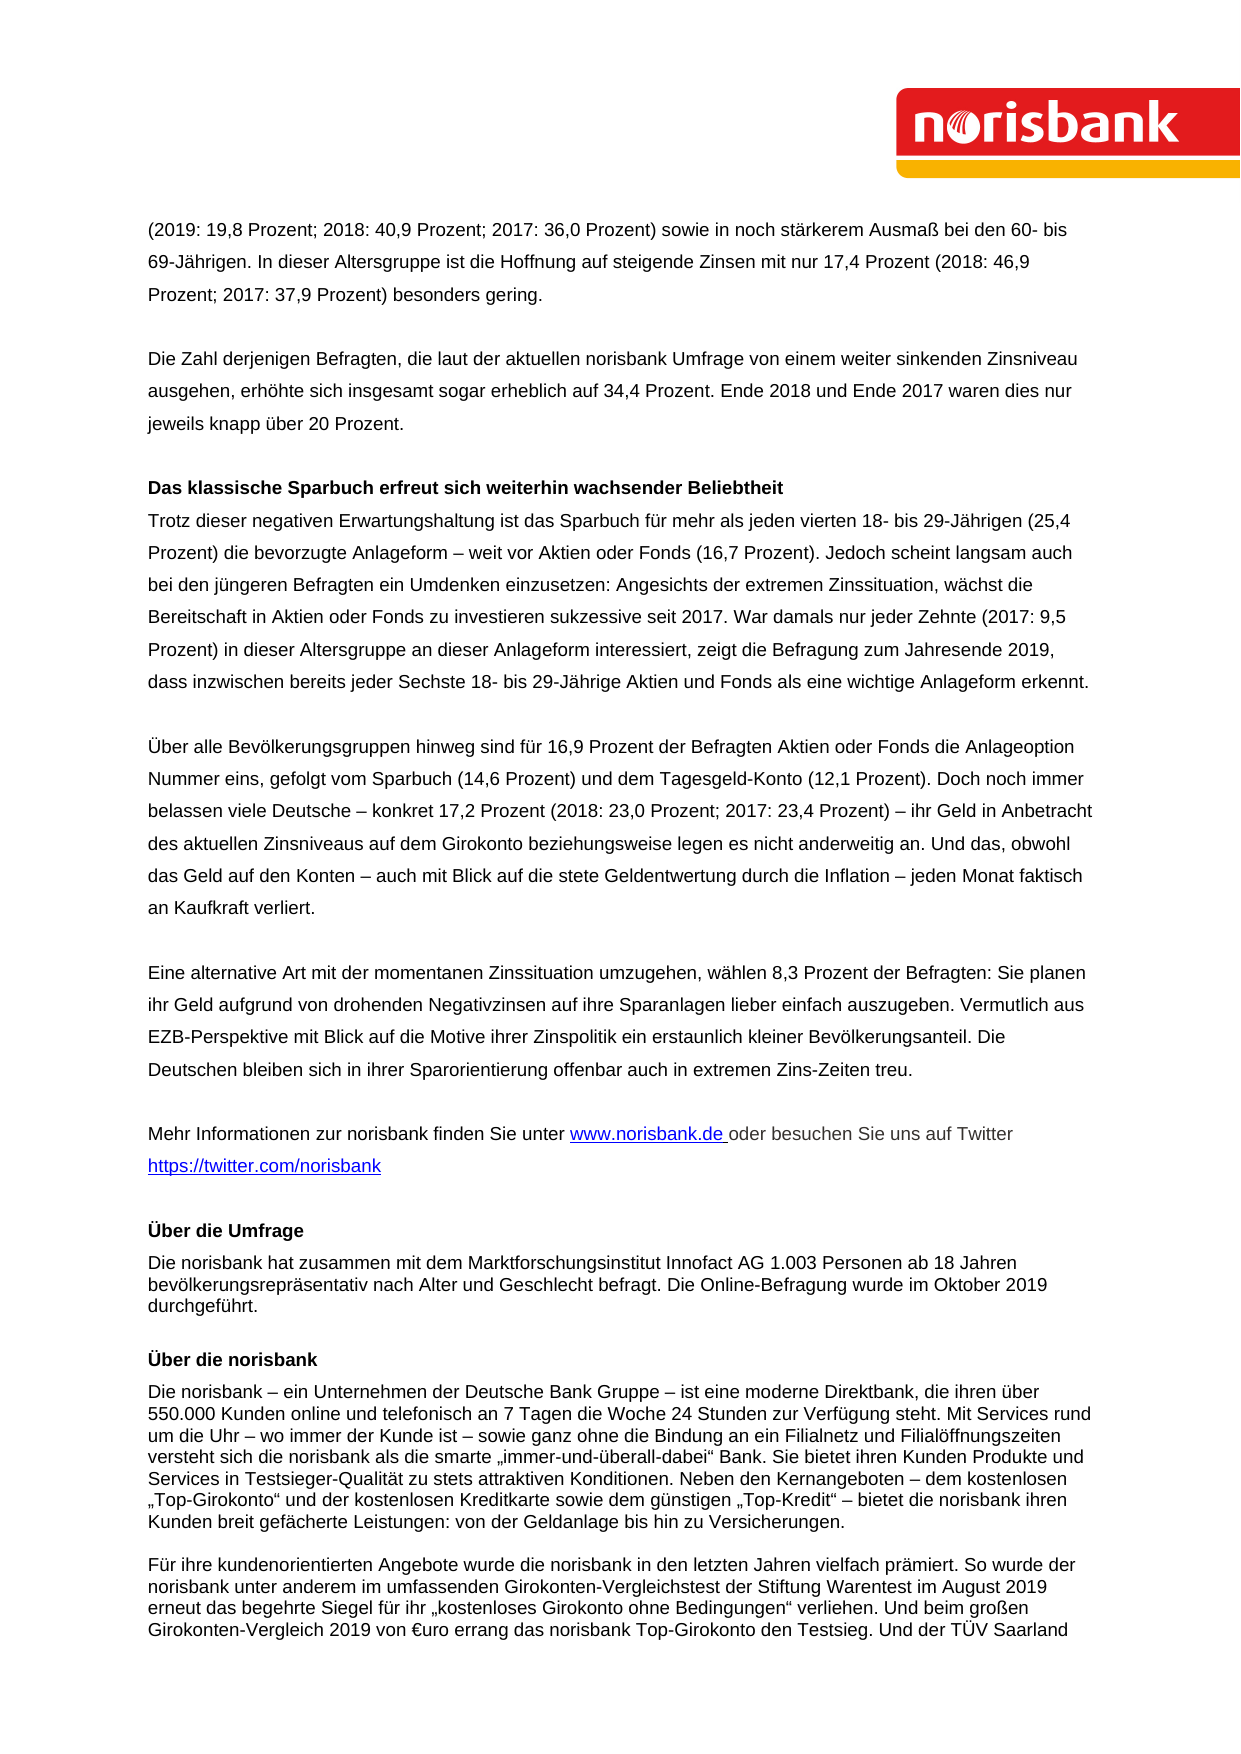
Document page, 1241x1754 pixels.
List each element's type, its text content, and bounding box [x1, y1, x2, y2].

text Über die norisbank [148, 1349, 1093, 1371]
text Über die Umfrage [148, 1220, 1093, 1241]
text Trotz dieser negativen Erwartungshaltung ist das Sparbuch für mehr als jeden vierten 18- bis 29-Jährigen (25,4 Prozent) die bevorzugte Anlageform – weit vor Aktien oder Fonds (16,7 Prozent). Jedoch scheint langsam auch bei den jüngeren Befragten ein Umdenken einzusetzen: Angesichts der extremen Zinssituation, wächst die Bereitschaft in Aktien oder Fonds zu investieren sukzessive seit 2017. War damals nur jeder Zehnte (2017: 9,5 Prozent) in dieser Altersgruppe an dieser Anlageform interessiert, zeigt die Befragung zum Jahresende 2019, dass inzwischen bereits jeder Sechste 18- bis 29-Jährige Aktien und Fonds als eine wichtige Anlageform erkennt. [148, 509, 1093, 692]
text Die norisbank hat zusammen mit dem Marktforschungsinstitut Innofact AG 1.003 Personen ab 18 Jahren bevölkerungsrepräsentativ nach Alter und Geschlecht befragt. Die Online-Befragung wurde im Oktober 2019 durchgeführt. [148, 1252, 1093, 1317]
text Eine alternative Art mit der momentanen Zinssituation umzugehen, wählen 8,3 Prozent der Befragten: Sie planen ihr Geld aufgrund von drohenden Negativzinsen auf ihre Sparanlagen lieber einfach auszugeben. Vermutlich aus EZB-Perspektive mit Blick auf die Motive ihrer Zinspolitik ein erstaunlich kleiner Bevölkerungsanteil. Die Deutschen bleiben sich in ihrer Sparorientierung offenbar auch in extremen Zins-Zeiten treu. [148, 961, 1093, 1080]
text Über alle Bevölkerungsgruppen hinweg sind für 16,9 Prozent der Befragten Aktien oder Fonds die Anlageoption Nummer eins, gefolgt vom Sparbuch (14,6 Prozent) und dem Tagesgeld-Konto (12,1 Prozent). Doch noch immer belassen viele Deutsche – konkret 17,2 Prozent (2018: 23,0 Prozent; 2017: 23,4 Prozent) – ihr Geld in Anbetracht des aktuellen Zinsniveaus auf dem Girokonto beziehungsweise legen es nicht anderweitig an. Und das, obwohl das Geld auf den Konten – auch mit Blick auf die stete Geldentwertung durch die Inflation – jeden Monat faktisch an Kaufkraft verliert. [148, 735, 1093, 918]
picture [875, 0, 1240, 203]
text Mehr Informationen zur norisbank finden Sie unter www.norisbank.de oder besuchen Sie uns auf Twitter https://twitter.com/norisbank [148, 1123, 1093, 1177]
text Die Zahl derjenigen Befragten, die laut der aktuellen norisbank Umfrage von einem weiter sinkenden Zinsniveau ausgehen, erhöhte sich insgesamt sogar erheblich auf 34,4 Prozent. Ende 2018 und Ende 2017 waren dies nur jeweils knapp über 20 Prozent. [148, 348, 1093, 434]
text Die norisbank – ein Unternehmen der Deutsche Bank Gruppe – ist eine moderne Direktbank, die ihren über 550.000 Kunden online und telefonisch an 7 Tagen die Woche 24 Stunden zur Verfügung steht. Mit Services rund um die Uhr – wo immer der Kunde ist – sowie ganz ohne die Bindung an ein Filialnetz und Filialöffnungszeiten versteht sich die norisbank als die smarte „immer-und-überall-dabei“ Bank. Sie bietet ihren Kunden Produkte und Services in Testsieger-Qualität zu stets attraktiven Konditionen. Neben den Kernangeboten – dem kostenlosen „Top-Girokonto“ und der kostenlosen Kreditkarte sowie dem günstigen „Top-Kredit“ – bietet die norisbank ihren Kunden breit gefächerte Leistungen: von der Geldanlage bis hin zu Versicherungen. [148, 1381, 1093, 1532]
text Das klassische Sparbuch erfreut sich weiterhin wachsender Beliebtheit [148, 477, 1093, 499]
